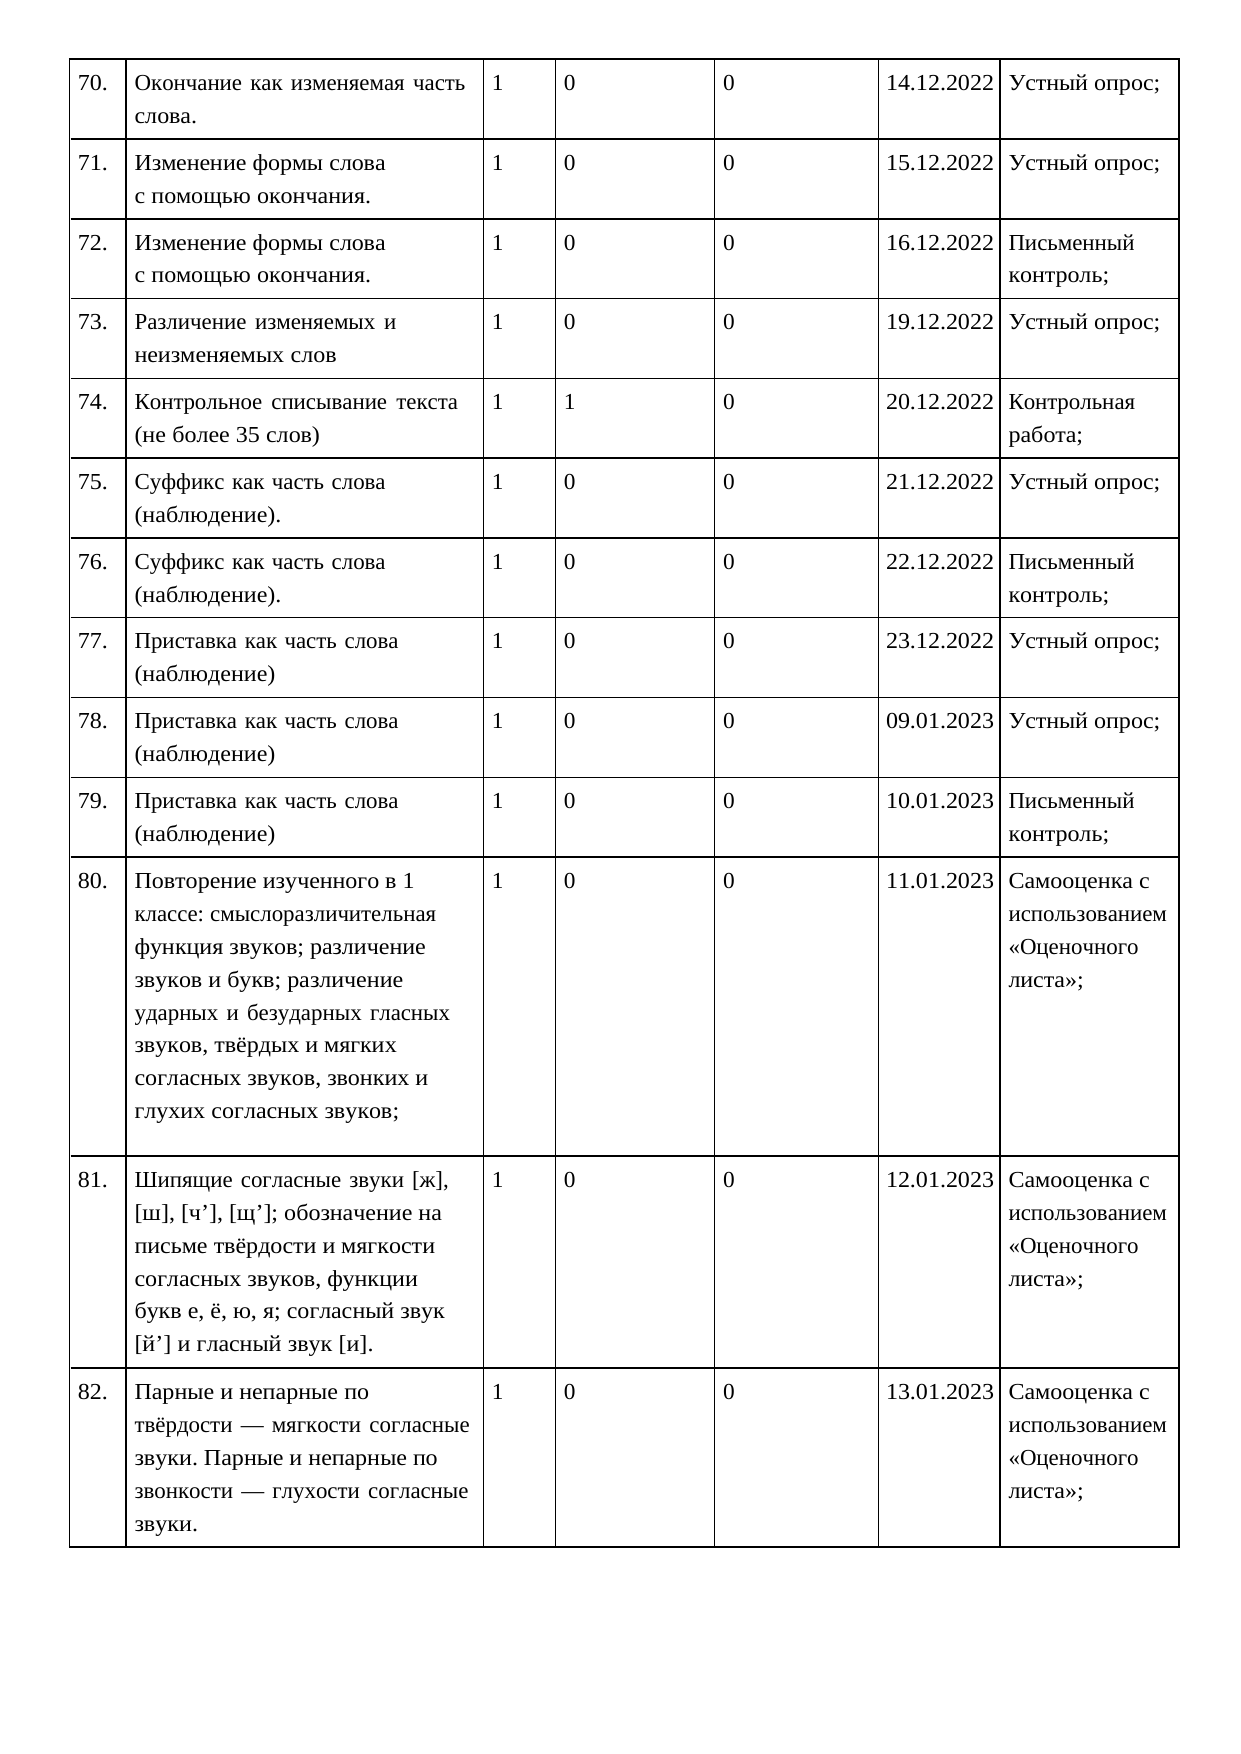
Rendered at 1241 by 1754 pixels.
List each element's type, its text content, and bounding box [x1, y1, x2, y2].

table_cell 0 [556, 140, 714, 218]
table_cell Контрольное списывание текста (не более 35 слов) [127, 379, 483, 457]
table_cell 20.12.2022 [879, 379, 999, 457]
table_header 70. [70, 60, 125, 138]
table_cell 0 [715, 618, 878, 697]
table_cell Устный опрос; [1001, 459, 1178, 537]
table_cell 1 [556, 379, 714, 457]
table_cell 19.12.2022 [879, 299, 999, 377]
table_cell Контрольная работа; [1001, 379, 1178, 457]
table_header 0 [715, 60, 878, 138]
table_header 14.12.2022 [879, 60, 999, 138]
table_cell Различение изменяемых и неизменяемых слов [127, 299, 483, 377]
table_cell 0 [715, 379, 878, 457]
table_cell Самооценка с использованием «Оценочного листа»; [1001, 1369, 1178, 1546]
table_cell 0 [715, 140, 878, 218]
table_cell 73. [70, 299, 125, 377]
table_cell 1 [484, 539, 555, 617]
table_cell 0 [715, 1369, 878, 1546]
table_cell 0 [715, 220, 878, 298]
table_cell Суффикс как часть слова (наблюдение). [127, 539, 483, 617]
table_cell 0 [556, 858, 714, 1155]
table_cell 0 [556, 459, 714, 537]
table_cell Письменный контроль; [1001, 220, 1178, 298]
table_cell 23.12.2022 [879, 618, 999, 697]
table_cell 10.01.2023 [879, 778, 999, 856]
table_cell 1 [484, 459, 555, 537]
table_cell 82. [70, 1368, 125, 1546]
table_cell 1 [484, 299, 555, 377]
table_cell Устный опрос; [1001, 140, 1178, 218]
table_cell 0 [556, 220, 714, 298]
table_cell Письменный контроль; [1001, 778, 1178, 856]
table_header Окончание как изменяемая часть слова. [127, 60, 483, 138]
table_cell 1 [484, 1157, 555, 1367]
table_cell 1 [484, 778, 555, 856]
table_cell 09.01.2023 [879, 698, 999, 776]
table_cell Самооценка с использованием «Оценочного листа»; [1001, 858, 1178, 1155]
table_cell 0 [556, 618, 714, 697]
table_cell 0 [556, 698, 714, 776]
table_cell 79. [70, 778, 125, 856]
table_cell Приставка как часть слова (наблюдение) [127, 698, 483, 776]
table_cell 0 [715, 698, 878, 776]
table_cell 16.12.2022 [879, 220, 999, 298]
table_cell Повторение изученного в 1 классе: смыслоразличительная функция звуков; различение звуков и букв; различение ударных и безударных гласных звуков, твёрдых и мягких согласных звуков, звонких и глухих согласных звуков; [127, 858, 483, 1155]
table_header 0 [556, 60, 714, 138]
table_cell Письменный контроль; [1001, 539, 1178, 617]
table_cell 15.12.2022 [879, 140, 999, 218]
table_cell Самооценка с использованием «Оценочного листа»; [1001, 1157, 1178, 1367]
table_cell Изменение формы слова с помощью окончания. [127, 220, 483, 298]
table_cell Парные и непарные по твёрдости — мягкости согласные звуки. Парные и непарные по звонкости — глухости согласные звуки. [127, 1369, 483, 1546]
table_cell 76. [70, 538, 125, 617]
table_cell 81. [70, 1156, 125, 1367]
table_cell 77. [70, 618, 125, 697]
table_cell 1 [484, 698, 555, 776]
table_cell 0 [715, 778, 878, 856]
table_cell 0 [556, 1369, 714, 1546]
table_cell 0 [556, 299, 714, 377]
table_cell 0 [556, 539, 714, 617]
table_cell 22.12.2022 [879, 539, 999, 617]
table_cell 72. [70, 219, 125, 298]
table_cell 1 [484, 618, 555, 697]
table_cell 80. [70, 857, 125, 1155]
table_cell Приставка как часть слова (наблюдение) [127, 618, 483, 697]
table_header 1 [484, 60, 555, 138]
table_cell 75. [70, 458, 125, 537]
table_cell 0 [715, 459, 878, 537]
table_cell Устный опрос; [1001, 618, 1178, 697]
table_cell 0 [715, 1157, 878, 1367]
table_cell 21.12.2022 [879, 459, 999, 537]
table_cell 0 [556, 1157, 714, 1367]
table_cell Устный опрос; [1001, 698, 1178, 776]
table_cell 71. [70, 139, 125, 218]
table_cell 0 [715, 539, 878, 617]
table_cell 12.01.2023 [879, 1157, 999, 1367]
table_cell 1 [484, 140, 555, 218]
table_cell 1 [484, 379, 555, 457]
table_cell Приставка как часть слова (наблюдение) [127, 778, 483, 856]
table_cell 1 [484, 220, 555, 298]
table_cell Шипящие согласные звуки [ж], [ш], [ч’], [щ’]; обозначение на письме твёрдости и мягкости согласных звуков, функции букв е, ё, ю, я; согласный звук [й’] и гласный звук [и]. [127, 1157, 483, 1367]
table_cell 1 [484, 858, 555, 1155]
table_cell 11.01.2023 [879, 858, 999, 1155]
table_cell Суффикс как часть слова (наблюдение). [127, 459, 483, 537]
table_cell 0 [715, 858, 878, 1155]
table_cell Устный опрос; [1001, 299, 1178, 377]
table_header Устный опрос; [1001, 60, 1178, 138]
table_cell Изменение формы слова с помощью окончания. [127, 140, 483, 218]
table_cell 1 [484, 1369, 555, 1546]
table_cell 0 [556, 778, 714, 856]
table_cell 74. [70, 379, 125, 457]
table_cell 78. [70, 698, 125, 776]
table_cell 13.01.2023 [879, 1369, 999, 1546]
table_cell 0 [715, 299, 878, 377]
